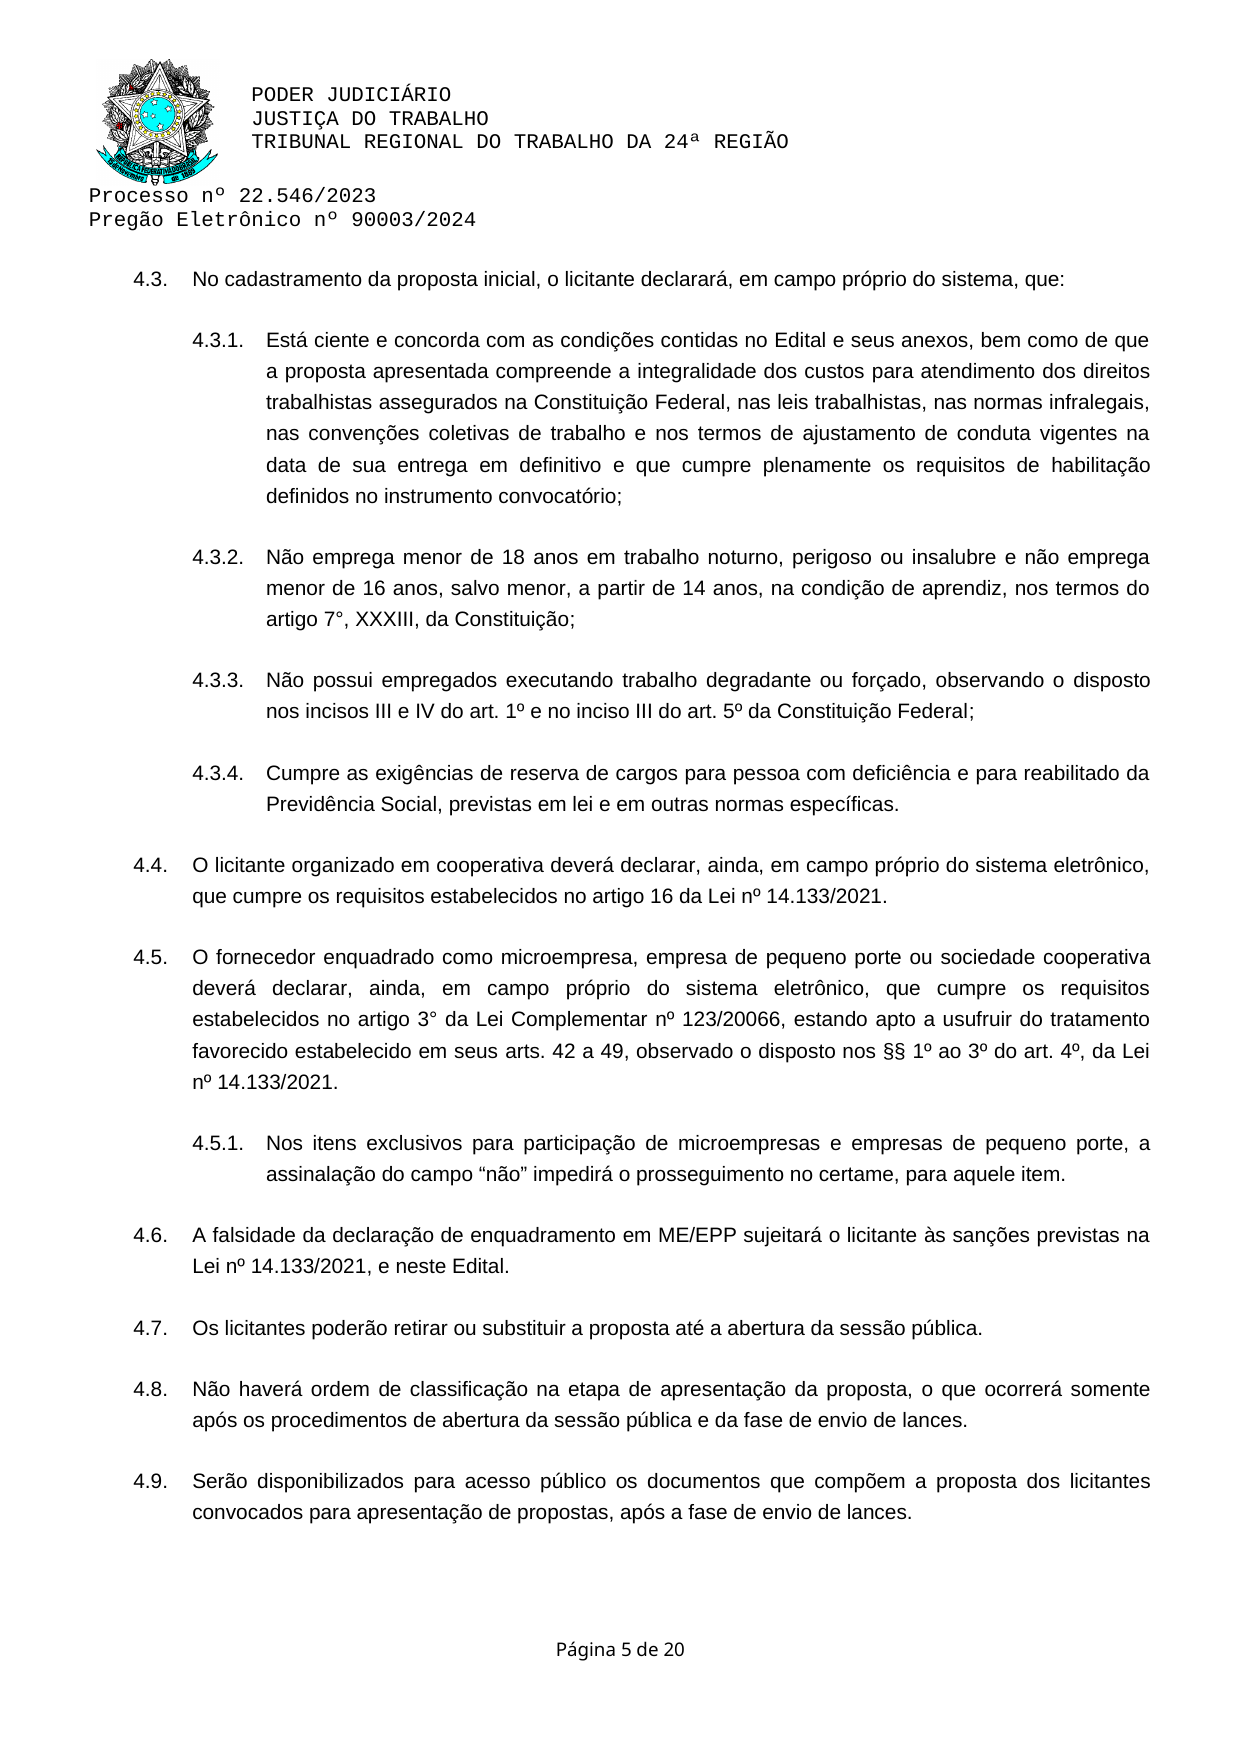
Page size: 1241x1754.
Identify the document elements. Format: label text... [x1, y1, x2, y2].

text O fornecedor enquadrado como microempresa, empresa de pequeno porte ou sociedade cooperativa deverá declarar, ainda, em campo próprio do sistema eletrônico, que cumpre os requisitos estabelecidos no artigo 3° da Lei Complementar nº 123/20066, estando apto a usufruir do tratamento favorecido estabelecido em seus arts. 42 a 49, observado o disposto nos §§ 1º ao 3º do art. 4º, da Lei nº 14.133/2021. [133, 945, 1152, 1093]
list Não possui empregados executando trabalho degradante ou forçado, observando o disposto nos incisos III e IV do art. 1º e no inciso III do art. 5º da Constituição Federal; [192, 668, 1152, 723]
list Não emprega menor de 18 anos em trabalho noturno, perigoso ou insalubre e não emprega menor de 16 anos, salvo menor, a partir de 14 anos, na condição de aprendiz, nos termos do artigo 7°, XXXIII, da Constituição; [192, 545, 1152, 631]
list Está ciente e concorda com as condições contidas no Edital e seus anexos, bem como de que a proposta apresentada compreende a integralidade dos custos para atendimento dos direitos trabalhistas assegurados na Constituição Federal, nas leis trabalhistas, nas normas infralegais, nas convenções coletivas de trabalho e nos termos de ajustamento de conduta vigentes na data de sua entrega em definitivo e que cumpre plenamente os requisitos de habilitação definidos no instrumento convocatório; [192, 328, 1152, 507]
text Serão disponibilizados para acesso público os documentos que compõem a proposta dos licitantes convocados para apresentação de propostas, após a fase de envio de lances. [133, 1469, 1152, 1524]
text Não haverá ordem de classificação na etapa de apresentação da proposta, o que ocorrerá somente após os procedimentos de abertura da sessão pública e da fase de envio de lances. [133, 1376, 1152, 1432]
text O licitante organizado em cooperativa deverá declarar, ainda, em campo próprio do sistema eletrônico, que cumpre os requisitos estabelecidos no artigo 16 da Lei nº 14.133/2021. [133, 853, 1152, 908]
list Cumpre as exigências de reserva de cargos para pessoa com deficiência e para reabilitado da Previdência Social, previstas em lei e em outras normas específicas. [192, 760, 1152, 816]
picture [96, 59, 220, 186]
text A falsidade da declaração de enquadramento em ME/EPP sujeitará o licitante às sanções previstas na Lei nº 14.133/2021, e neste Edital. [133, 1223, 1152, 1278]
text No cadastramento da proposta inicial, o licitante declarará, em campo próprio do sistema, que: [133, 267, 1152, 291]
list Nos itens exclusivos para participação de microempresas e empresas de pequeno porte, a assinalação do campo “não” impedirá o prosseguimento no certame, para aquele item. [192, 1131, 1152, 1186]
text Os licitantes poderão retirar ou substituir a proposta até a abertura da sessão pública. [133, 1315, 1152, 1339]
